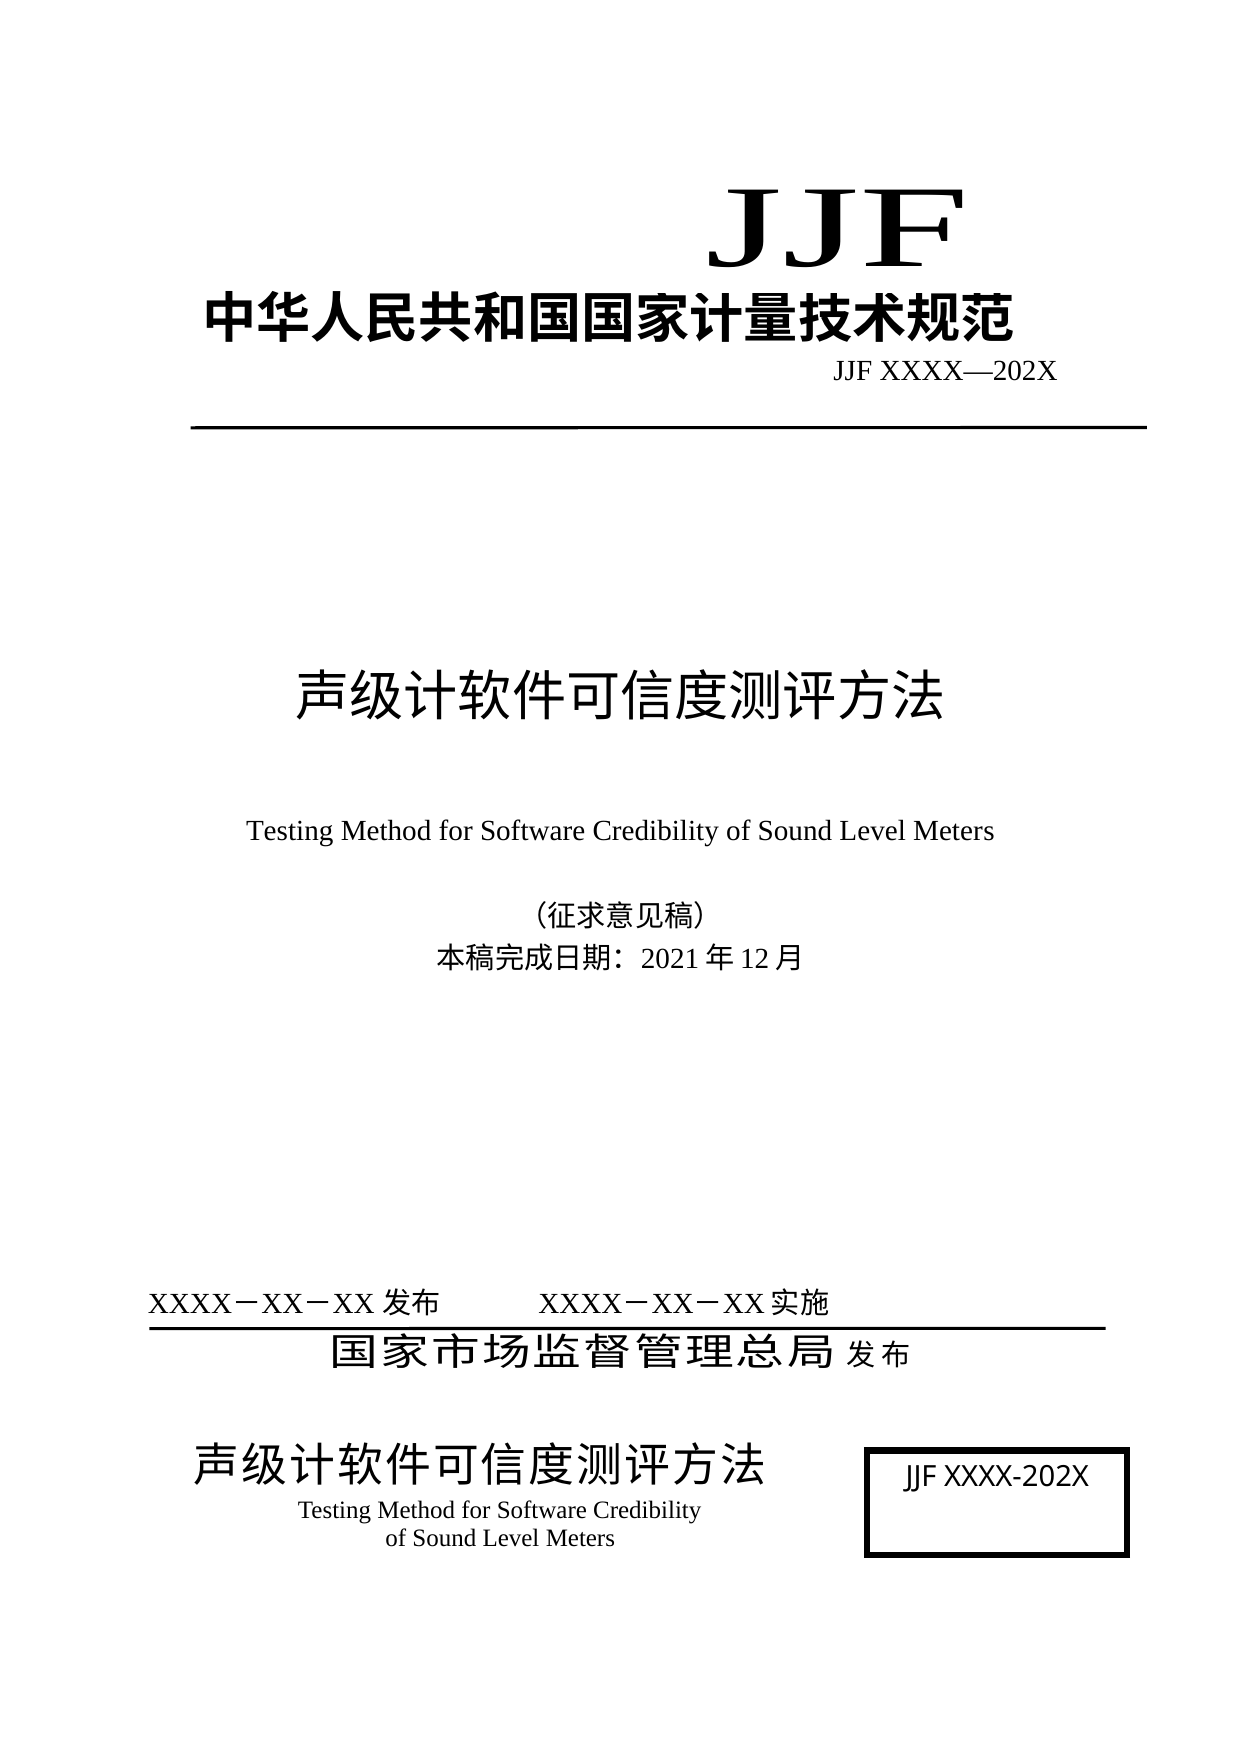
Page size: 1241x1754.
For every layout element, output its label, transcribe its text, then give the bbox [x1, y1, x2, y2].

text 中华人民共和国国家计量技术规范 [148, 274, 1092, 353]
text of Sound Level Meters [148, 1523, 864, 1552]
text （征求意见稿） [148, 893, 1092, 935]
text JJF XXXX—202X [60, 353, 1092, 387]
text 国家市场监督管理总局发布 [148, 1321, 1092, 1376]
text 声级计软件可信度测评方法 [148, 652, 1092, 731]
text 声级计软件可信度测评方法 [148, 1428, 1092, 1495]
text Testing Method for Software Credibility of Sound Level Meters [148, 809, 1092, 850]
text XXXX－XX－XX 发布 XXXX－XX－XX实施 [148, 1279, 1092, 1321]
text Testing Method for Software Credibility [148, 1495, 864, 1523]
text 本稿完成日期：2021年12月 [148, 935, 1092, 977]
